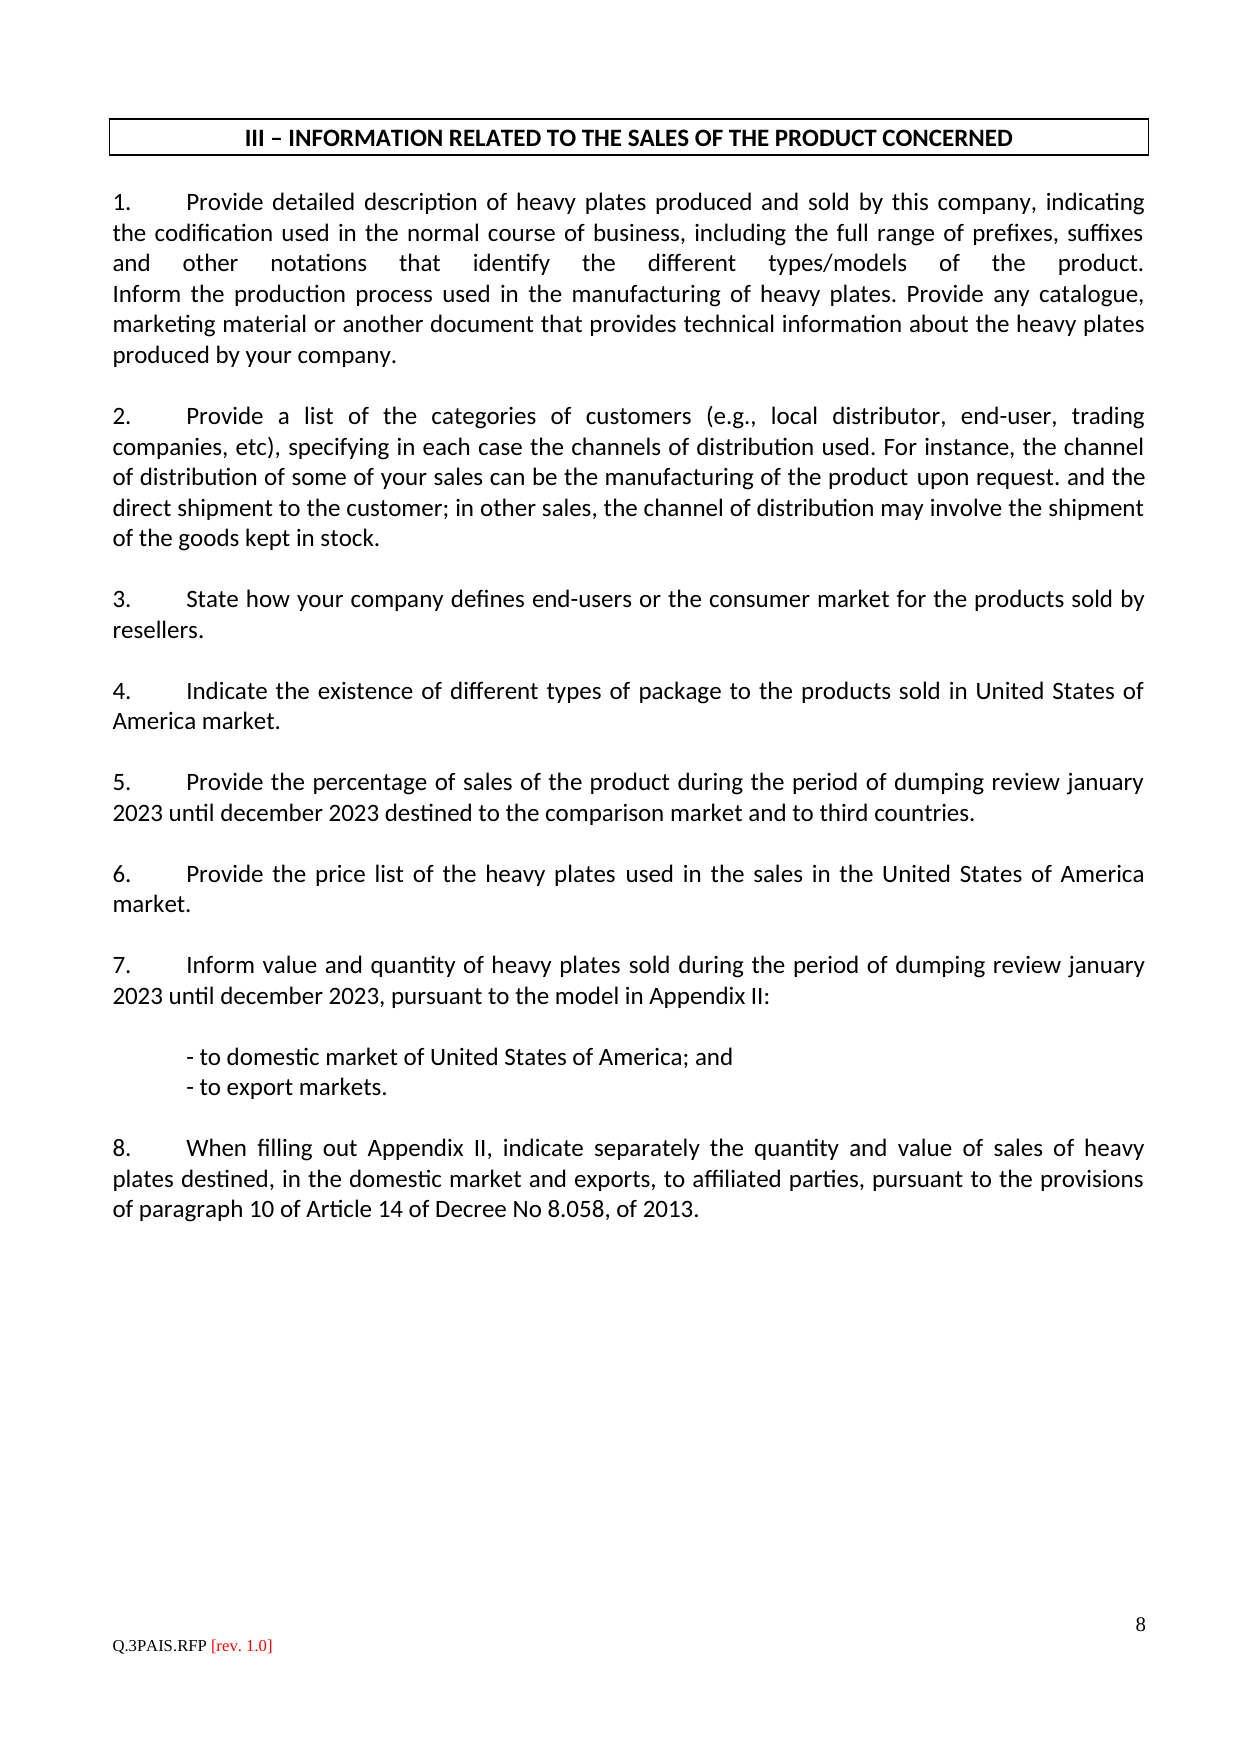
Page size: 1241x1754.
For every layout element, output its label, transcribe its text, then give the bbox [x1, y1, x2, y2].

subtitle III – INFORMATION RELATED TO THE SALES OF THE PRODUCT CONCERNED [110, 120, 1148, 154]
text 1. Provide detailed description of heavy plates produced and sold by this company, indicating the codification used in the normal course of business, including the full range of prefixes, suffixes and other notations that identify the different types/models of the product. Inform the production process used in the manufacturing of heavy plates. Provide any catalogue, marketing material or another document that provides technical information about the heavy plates produced by your company. [112, 186, 1146, 369]
list 2. Provide a list of the categories of customers (e.g., local distributor, end-user, trading companies, etc), specifying in each case the channels of distribution used. For instance, the channel of distribution of some of your sales can be the manufacturing of the product upon request. and the direct shipment to the customer; in other sales, the channel of distribution may involve the shipment of the goods kept in stock. [112, 400, 1146, 553]
text - to domestic market of United States of America; and [112, 1041, 1146, 1072]
list State how your company defines end-users or the consumer market for the products sold by resellers. [112, 583, 1146, 644]
text 6. Provide the price list of the heavy plates used in the sales in the United States of America market. [112, 858, 1146, 919]
text 5. Provide the percentage of sales of the product during the period of dumping review january 2023 until december 2023 destined to the comparison market and to third countries. [112, 766, 1146, 827]
text - to export markets. [112, 1072, 1146, 1102]
list Indicate the existence of different types of package to the products sold in United States of America market. [112, 675, 1146, 736]
text 7. Inform value and quantity of heavy plates sold during the period of dumping review january 2023 until december 2023, pursuant to the model in Appendix II: [112, 949, 1146, 1011]
text 8. When filling out Appendix II, indicate separately the quantity and value of sales of heavy plates destined, in the domestic market and exports, to affiliated parties, pursuant to the provisions of paragraph 10 of Article 14 of Decree No 8.058, of 2013. [112, 1133, 1146, 1224]
